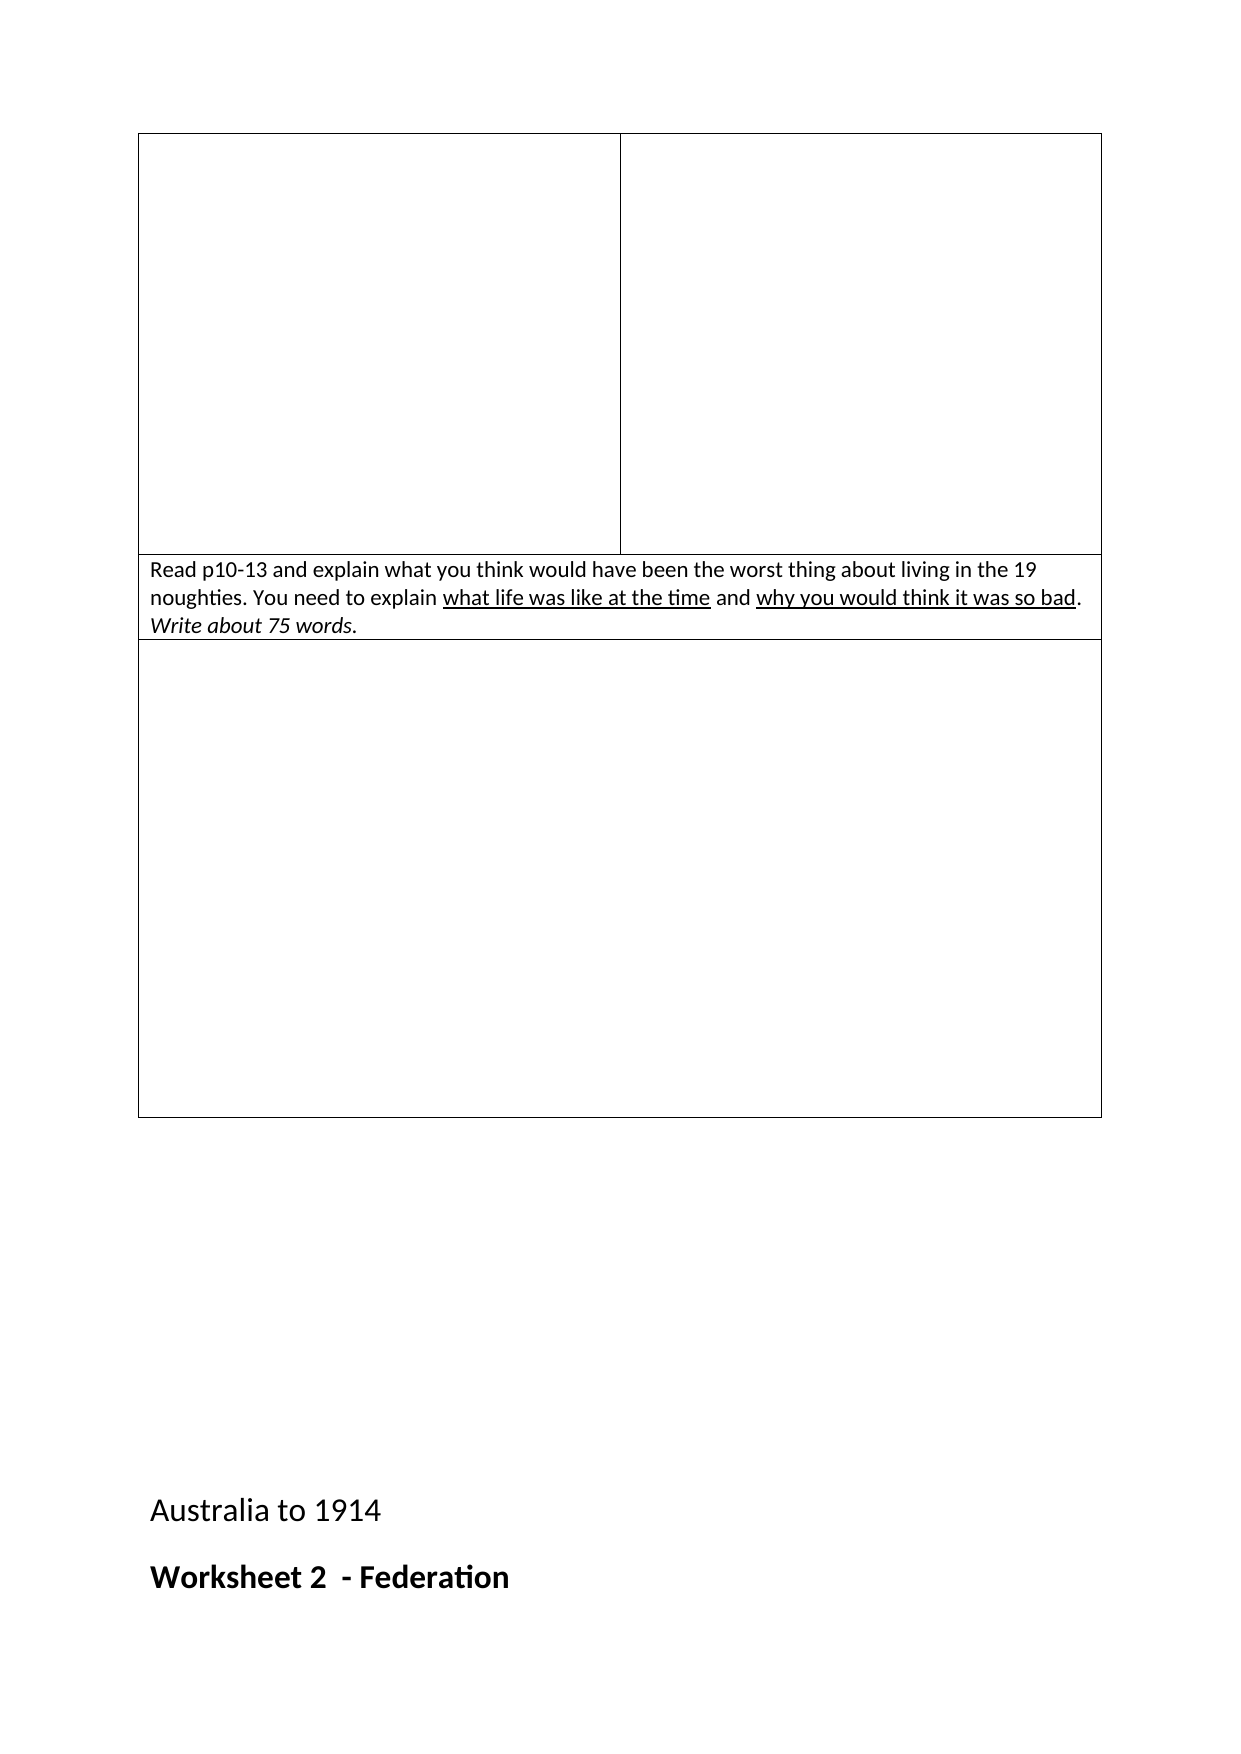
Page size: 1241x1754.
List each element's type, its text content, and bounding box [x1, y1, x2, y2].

table_cell Read p10-13 and explain what you think would have been the worst thing about living in the 19 noughties. You need to explain what life was like at the time and why you would think it was so bad. Write about 75 words. [139, 555, 1101, 639]
text Australia to 1914 [150, 1489, 1090, 1530]
table_cell [139, 134, 620, 554]
table_cell [139, 640, 1101, 1117]
text Worksheet 2 - Federation [150, 1557, 1090, 1597]
table_cell [621, 134, 1101, 554]
